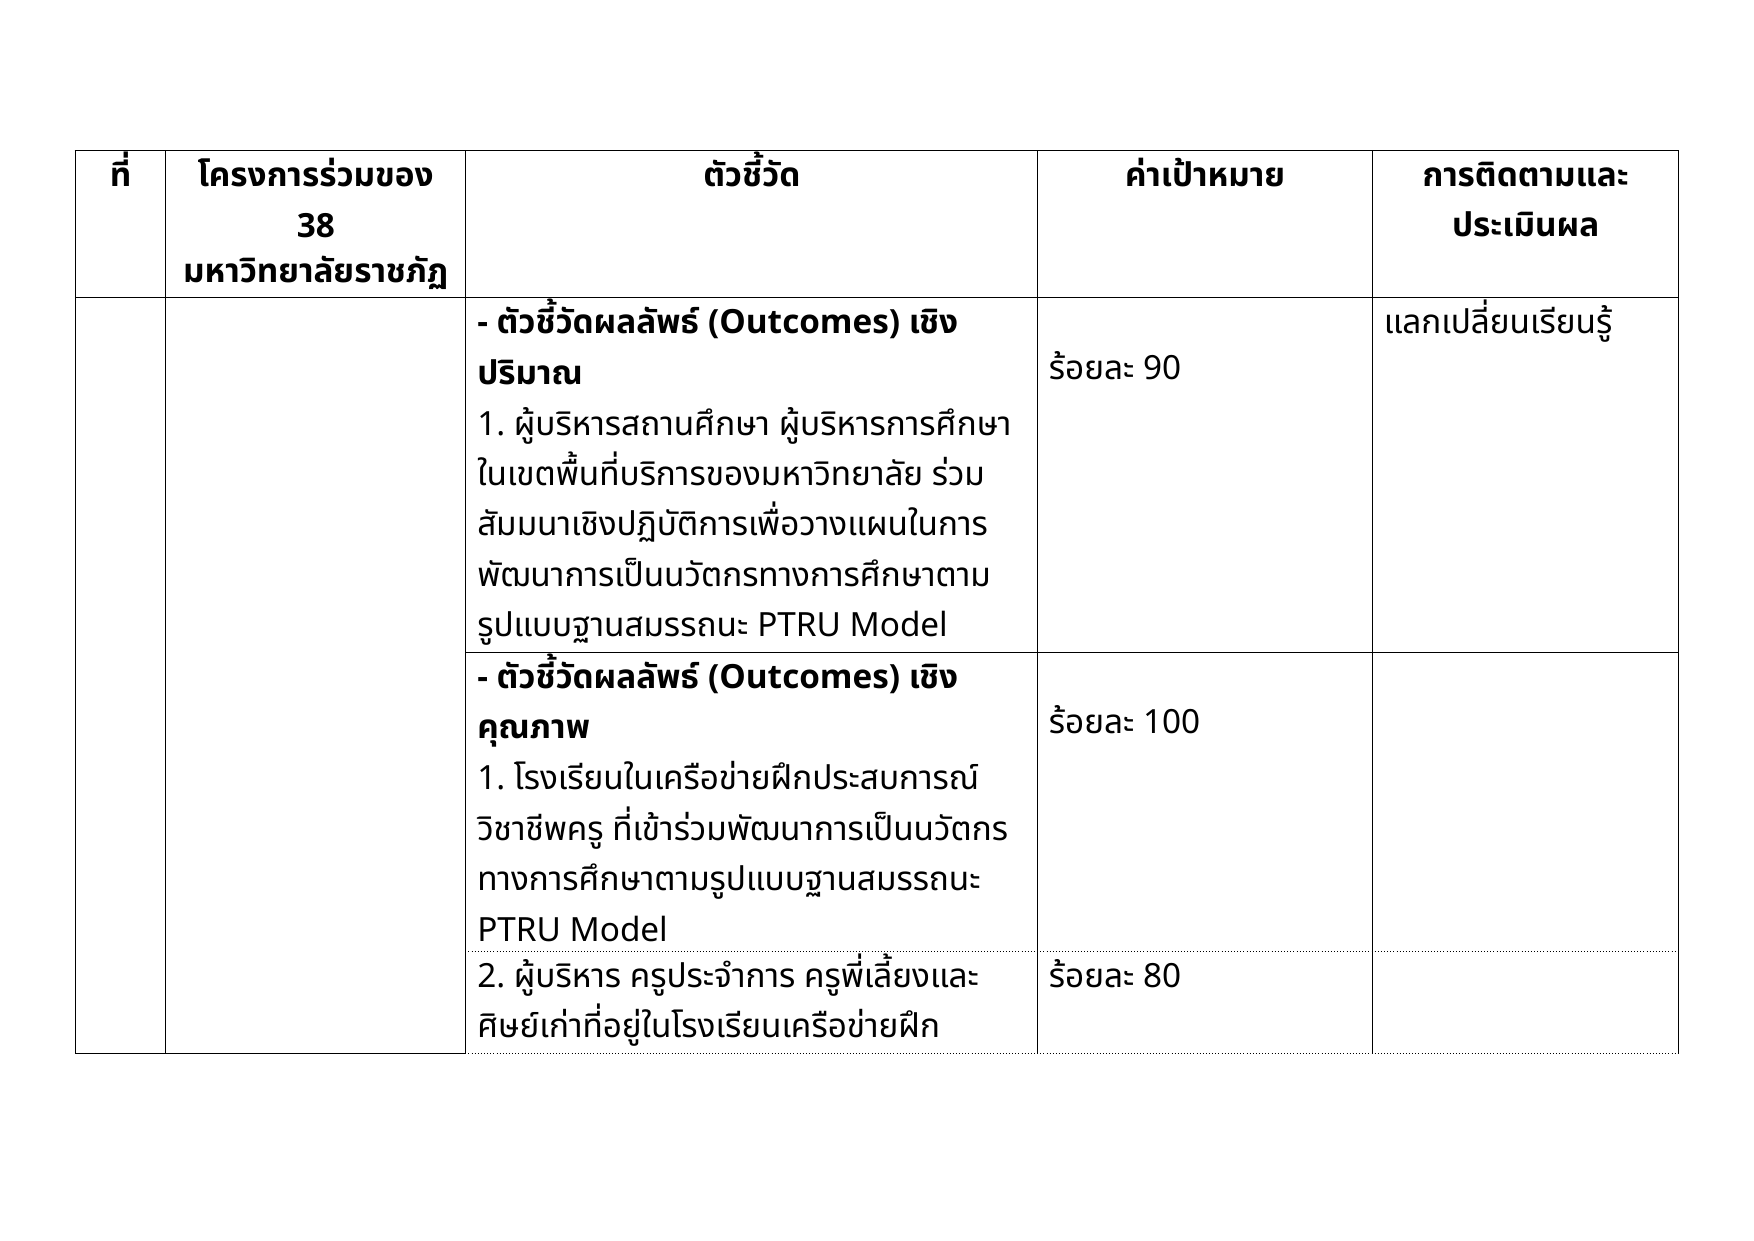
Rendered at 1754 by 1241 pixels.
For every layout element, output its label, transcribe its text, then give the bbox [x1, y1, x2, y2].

table_cell - ตัวชี้วัดผลลัพธ์ (Outcomes) เชิงคุณภาพ 1. โรงเรียนในเครือข่ายฝึกประสบการณ์วิชาชีพครู ที่เข้าร่วมพัฒนาการเป็นนวัตกรทางการศึกษาตามรูปแบบฐานสมรรถนะ PTRU Model [466, 653, 1037, 951]
table_header ตัวชี้วัด [466, 151, 1037, 297]
table_header ที่ [76, 151, 165, 297]
table_header โครงการร่วมของ 38 มหาวิทยาลัยราชภัฏ [166, 151, 465, 297]
table_cell [1373, 653, 1678, 951]
table_cell ร้อยละ 80 [1038, 951, 1372, 1053]
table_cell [466, 951, 1037, 1053]
table_header ค่าเป้าหมาย [1038, 151, 1372, 297]
table_header การติดตามและประเมินผล [1373, 151, 1678, 297]
table_cell ร้อยละ 90 [1038, 298, 1372, 652]
table_cell [1373, 951, 1678, 1053]
table_cell ร้อยละ 100 [1038, 653, 1372, 951]
table_cell - ตัวชี้วัดผลลัพธ์ (Outcomes) เชิงปริมาณ 1. ผู้บริหารสถานศึกษา ผู้บริหารการศึกษา ในเขตพื้นที่บริการของมหาวิทยาลัย ร่วมสัมมนาเชิงปฏิบัติการเพื่อวางแผนในการพัฒนาการเป็นนวัตกรทางการศึกษาตามรูปแบบฐานสมรรถนะ PTRU Model [466, 298, 1037, 652]
